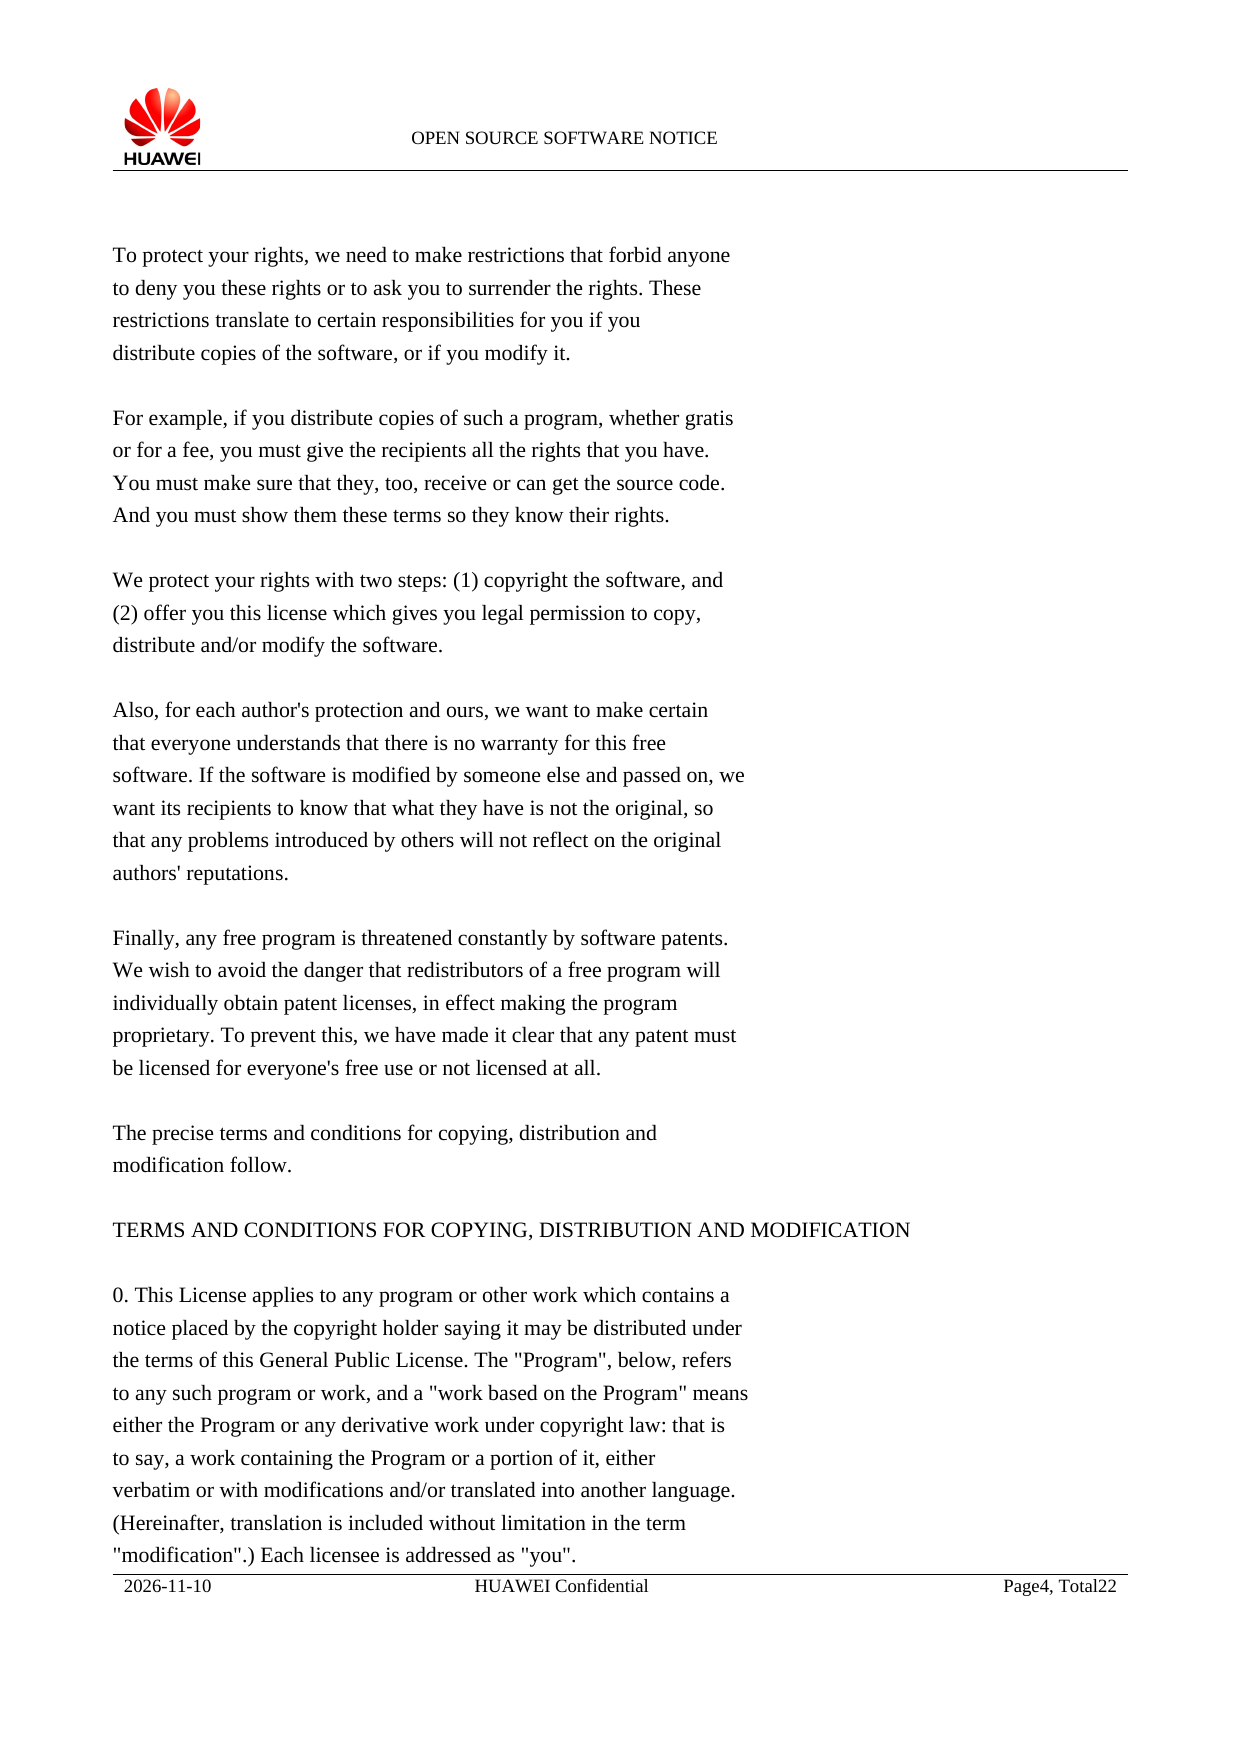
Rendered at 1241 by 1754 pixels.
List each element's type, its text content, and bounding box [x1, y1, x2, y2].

text want its recipients to know that what they have is not the original, so [112, 791, 1128, 824]
text to say, a work containing the Program or a portion of it, either [112, 1441, 1128, 1474]
text Finally, any free program is threatened constantly by software patents. [112, 921, 1128, 954]
text individually obtain patent licenses, in effect making the program [112, 986, 1128, 1019]
text or for a fee, you must give the recipients all the rights that you have. [112, 434, 1128, 466]
text We protect your rights with two steps: (1) copyright the software, and [112, 564, 1128, 596]
text TERMS AND CONDITIONS FOR COPYING, DISTRIBUTION AND MODIFICATION [112, 1214, 1128, 1246]
text be licensed for everyone's free use or not licensed at all. [112, 1051, 1128, 1084]
text We wish to avoid the danger that redistributors of a free program will [112, 954, 1128, 986]
text 0. This License applies to any program or other work which contains a [112, 1279, 1128, 1311]
text that any problems introduced by others will not reflect on the original [112, 824, 1128, 856]
text Also, for each author's protection and ours, we want to make certain [112, 694, 1128, 726]
text authors' reputations. [112, 856, 1128, 889]
text the terms of this General Public License. The "Program", below, refers [112, 1344, 1128, 1376]
text restrictions translate to certain responsibilities for you if you [112, 304, 1128, 336]
text And you must show them these terms so they know their rights. [112, 499, 1128, 531]
text The precise terms and conditions for copying, distribution and [112, 1116, 1128, 1149]
text For example, if you distribute copies of such a program, whether gratis [112, 401, 1128, 434]
text that everyone understands that there is no warranty for this free [112, 726, 1128, 759]
text To protect your rights, we need to make restrictions that forbid anyone [112, 239, 1128, 271]
text distribute copies of the software, or if you modify it. [112, 336, 1128, 369]
text software. If the software is modified by someone else and passed on, we [112, 759, 1128, 791]
text (Hereinafter, translation is included without limitation in the term [112, 1506, 1128, 1539]
text modification follow. [112, 1149, 1128, 1181]
text You must make sure that they, too, receive or can get the source code. [112, 466, 1128, 499]
text (2) offer you this license which gives you legal permission to copy, [112, 596, 1128, 629]
text "modification".) Each licensee is addressed as "you". [112, 1539, 1128, 1571]
picture [124, 88, 201, 165]
text to any such program or work, and a "work based on the Program" means [112, 1376, 1128, 1409]
text distribute and/or modify the software. [112, 629, 1128, 661]
text notice placed by the copyright holder saying it may be distributed under [112, 1311, 1128, 1344]
text verbatim or with modifications and/or translated into another language. [112, 1474, 1128, 1506]
text proprietary. To prevent this, we have made it clear that any patent must [112, 1019, 1128, 1051]
text either the Program or any derivative work under copyright law: that is [112, 1409, 1128, 1441]
text to deny you these rights or to ask you to surrender the rights. These [112, 271, 1128, 304]
